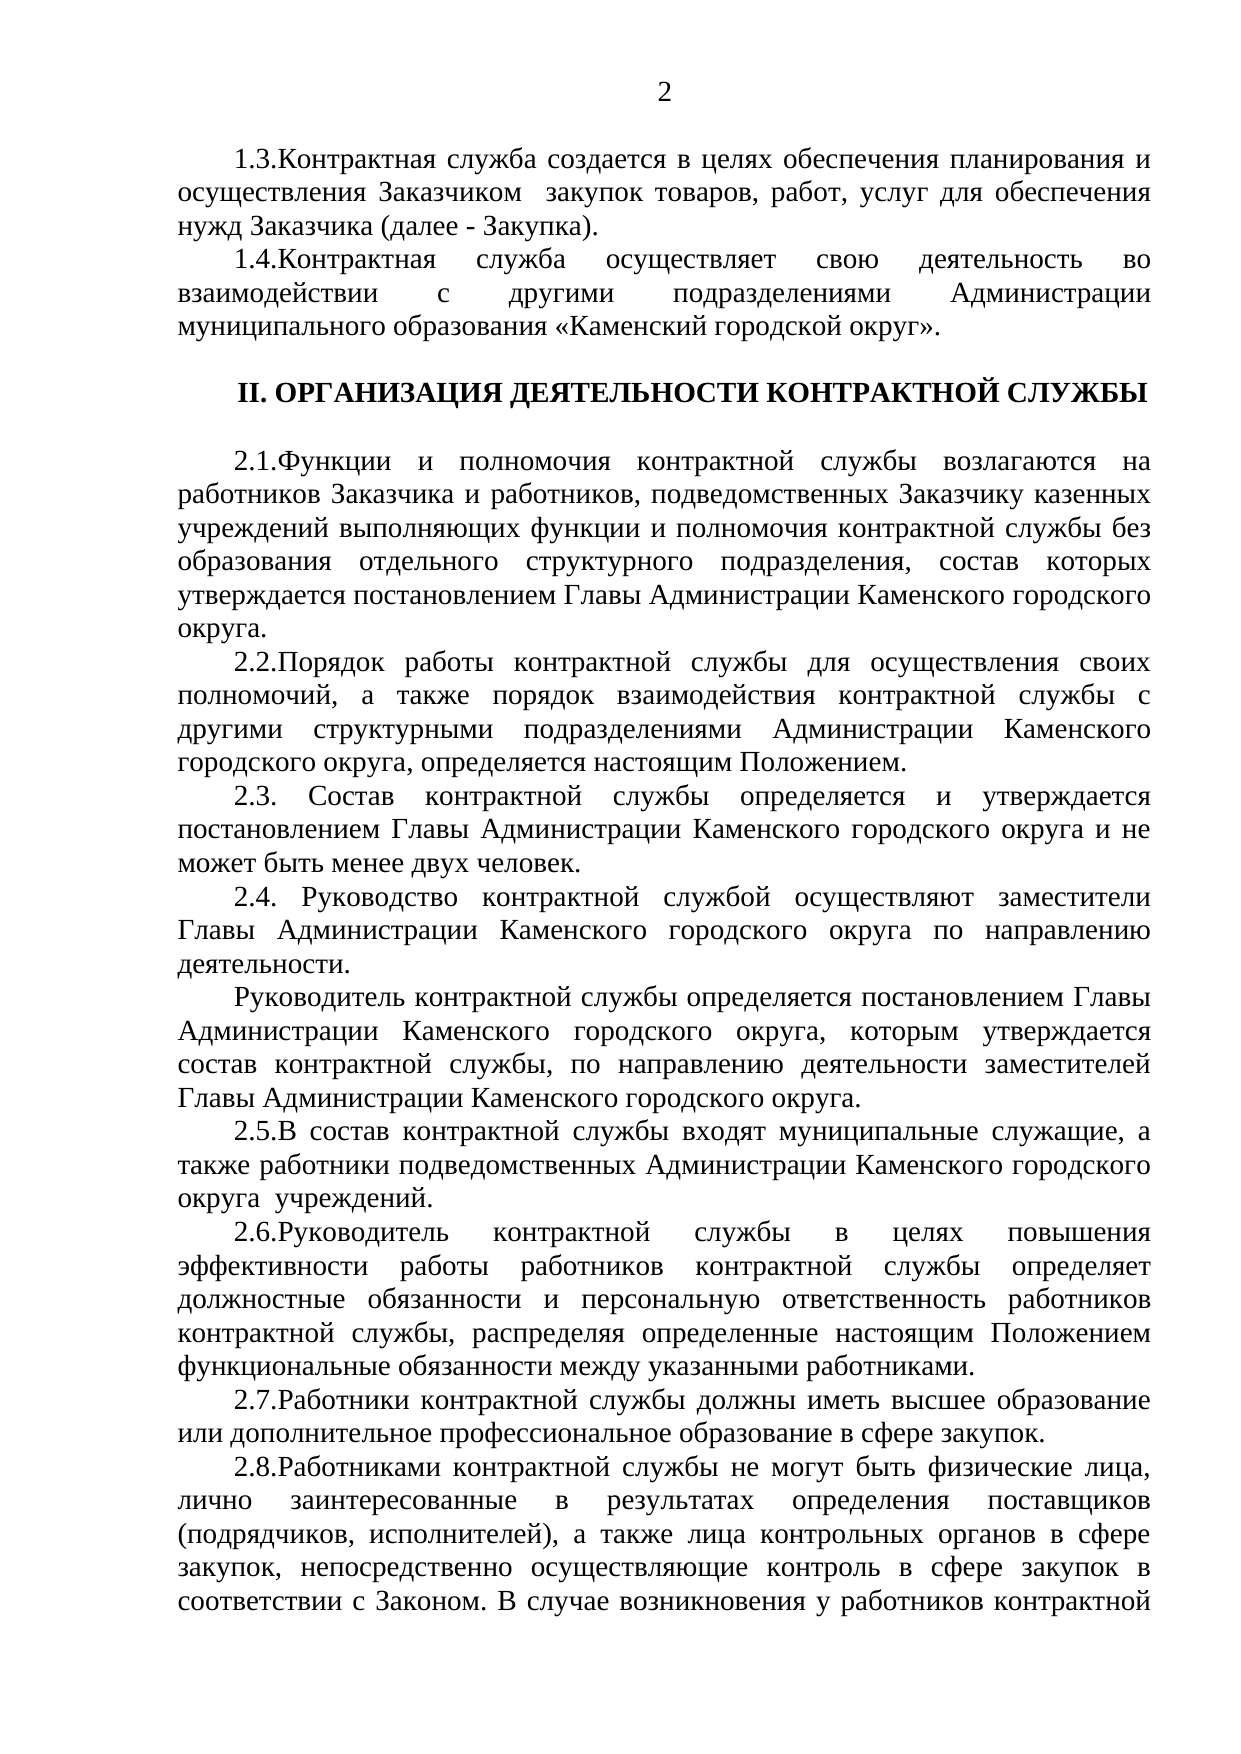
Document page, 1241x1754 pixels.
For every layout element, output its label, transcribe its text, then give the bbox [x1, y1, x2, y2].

text 2.1.Функции и полномочия контрактной службы возлагаются на работников Заказчика и работников, подведомственных Заказчику казенных учреждений выполняющих функции и полномочия контрактной службы без образования отдельного структурного подразделения, состав которых утверждается постановлением Главы Администрации Каменского городского округа. [177, 443, 1152, 644]
text 2.5.В состав контрактной службы входят муниципальные служащие, а также работники подведомственных Администрации Каменского городского округа учреждений. [177, 1113, 1152, 1214]
text 2.6.Руководитель контрактной службы в целях повышения эффективности работы работников контрактной службы определяет должностные обязанности и персональную ответственность работников контрактной службы, распределяя определенные настоящим Положением функциональные обязанности между указанными работниками. [177, 1214, 1152, 1382]
text 2.3. Состав контрактной службы определяется и утверждается постановлением Главы Администрации Каменского городского округа и не может быть менее двух человек. [177, 778, 1152, 879]
text 2.4. Руководство контрактной службой осуществляют заместители Главы Администрации Каменского городского округа по направлению деятельности. [177, 879, 1152, 979]
text II. ОРГАНИЗАЦИЯ ДЕЯТЕЛЬНОСТИ КОНТРАКТНОЙ СЛУЖБЫ [177, 376, 1152, 409]
text Руководитель контрактной службы определяется постановлением Главы Администрации Каменского городского округа, которым утверждается состав контрактной службы, по направлению деятельности заместителей Главы Администрации Каменского городского округа. [177, 979, 1152, 1113]
text 2.2.Порядок работы контрактной службы для осуществления своих полномочий, а также порядок взаимодействия контрактной службы с другими структурными подразделениями Администрации Каменского городского округа, определяется настоящим Положением. [177, 644, 1152, 778]
text 1.4.Контрактная служба осуществляет свою деятельность во взаимодействии с другими подразделениями Администрации муниципального образования «Каменский городской округ». [177, 241, 1152, 342]
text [177, 1449, 1152, 1617]
text 2.7.Работники контрактной службы должны иметь высшее образование или дополнительное профессиональное образование в сфере закупок. [177, 1382, 1152, 1449]
text 1.3.Контрактная служба создается в целях обеспечения планирования и осуществления Заказчиком закупок товаров, работ, услуг для обеспечения нужд Заказчика (далее - Закупка). [177, 141, 1152, 241]
